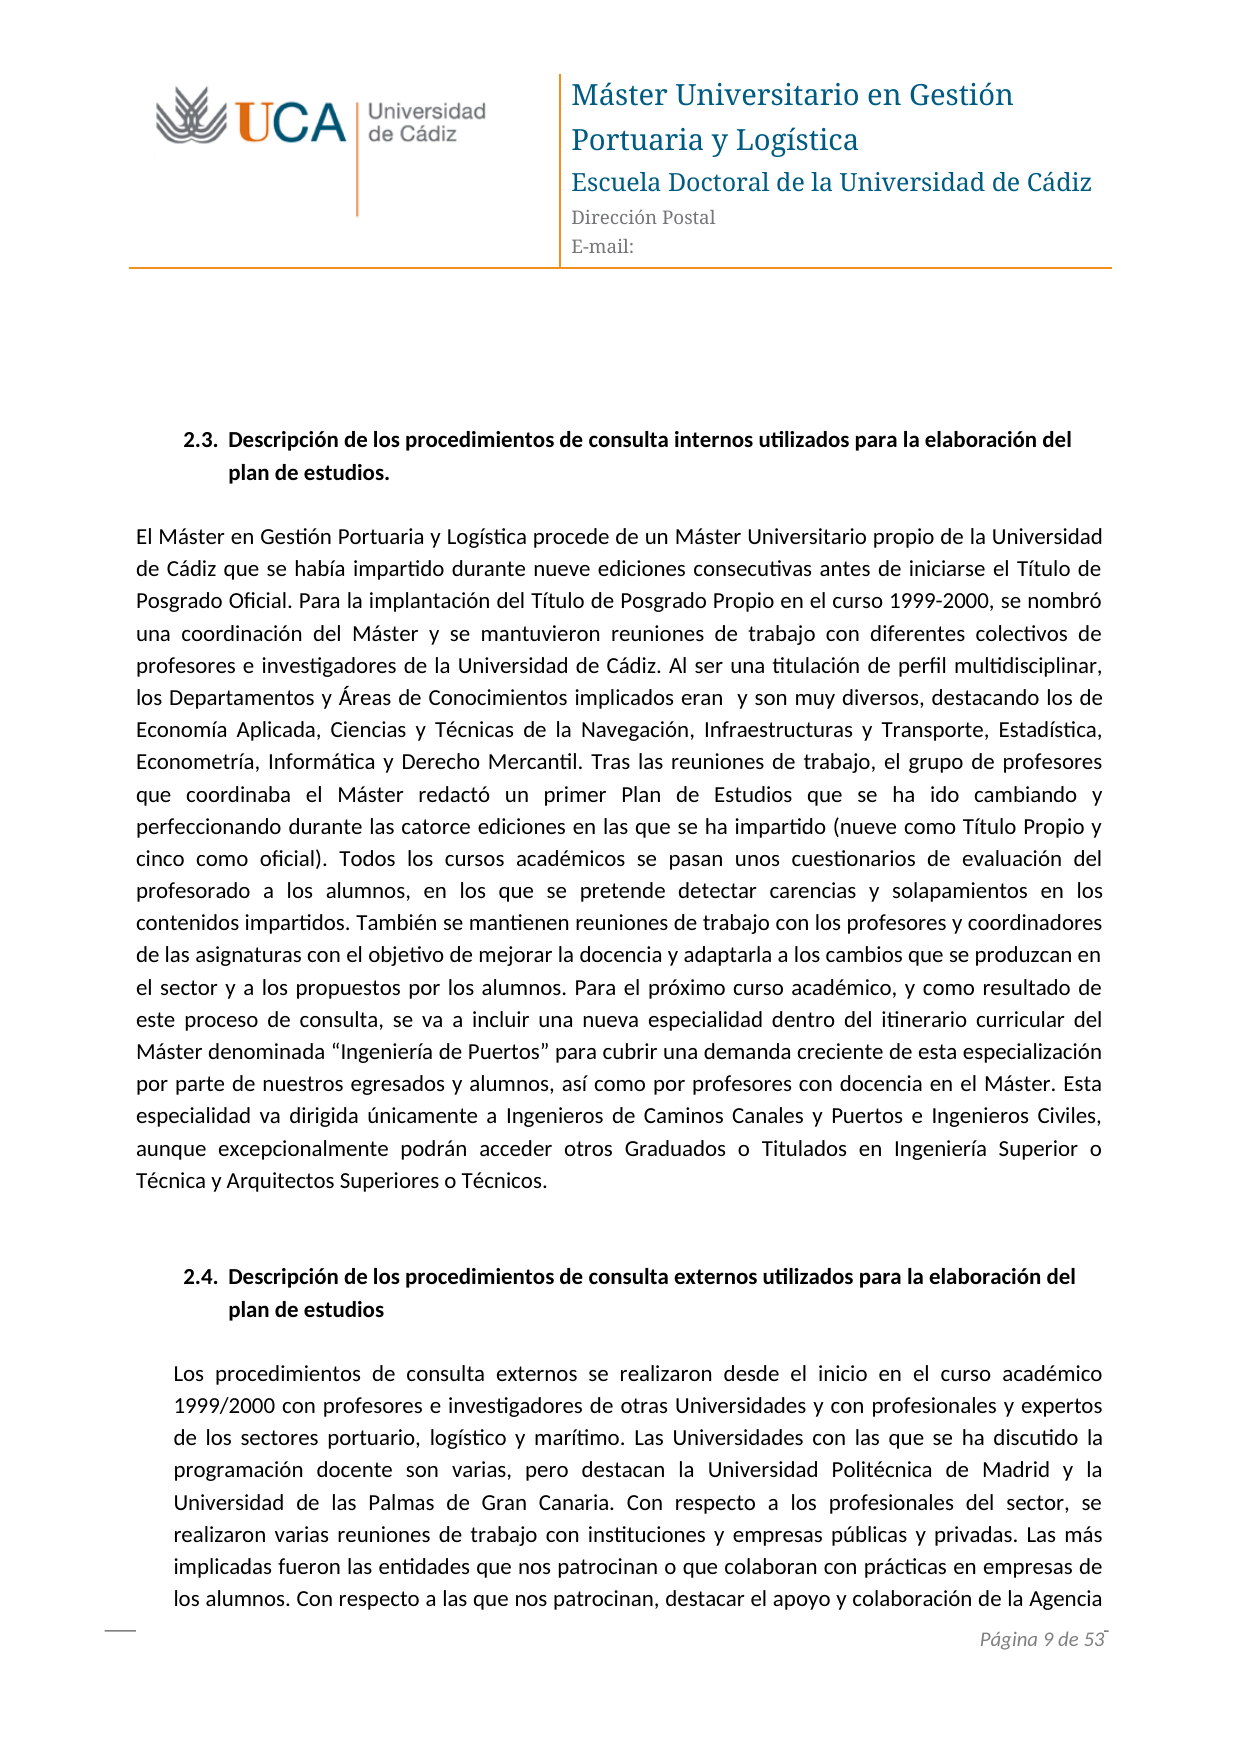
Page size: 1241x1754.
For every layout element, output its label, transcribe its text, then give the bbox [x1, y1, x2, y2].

text El Máster en Gestión Portuaria y Logística procede de un Máster Universitario propio de la Universidad de Cádiz que se había impartido durante nueve ediciones consecutivas antes de iniciarse el Título de Posgrado Oficial. Para la implantación del Título de Posgrado Propio en el curso 1999-2000, se nombró una coordinación del Máster y se mantuvieron reuniones de trabajo con diferentes colectivos de profesores e investigadores de la Universidad de Cádiz. Al ser una titulación de perfil multidisciplinar, los Departamentos y Áreas de Conocimientos implicados eran y son muy diversos, destacando los de Economía Aplicada, Ciencias y Técnicas de la Navegación, Infraestructuras y Transporte, Estadística, Econometría, Informática y Derecho Mercantil. Tras las reuniones de trabajo, el grupo de profesores que coordinaba el Máster redactó un primer Plan de Estudios que se ha ido cambiando y perfeccionando durante las catorce ediciones en las que se ha impartido (nueve como Título Propio y cinco como oficial). Todos los cursos académicos se pasan unos cuestionarios de evaluación del profesorado a los alumnos, en los que se pretende detectar carencias y solapamientos en los contenidos impartidos. También se mantienen reuniones de trabajo con los profesores y coordinadores de las asignaturas con el objetivo de mejorar la docencia y adaptarla a los cambios que se produzcan en el sector y a los propuestos por los alumnos. Para el próximo curso académico, y como resultado de este proceso de consulta, se va a incluir una nueva especialidad dentro del itinerario curricular del Máster denominada “Ingeniería de Puertos” para cubrir una demanda creciente de esta especialización por parte de nuestros egresados y alumnos, así como por profesores con docencia en el Máster. Esta especialidad va dirigida únicamente a Ingenieros de Caminos Canales y Puertos e Ingenieros Civiles, aunque excepcionalmente podrán acceder otros Graduados o Titulados en Ingeniería Superior o Técnica y Arquitectos Superiores o Técnicos. [136, 522, 1104, 1194]
list Descripción de los procedimientos de consulta internos utilizados para la elaboración del plan de estudios. [183, 426, 1104, 486]
picture [153, 80, 492, 223]
list Descripción de los procedimientos de consulta externos utilizados para la elaboración del plan de estudios [183, 1262, 1104, 1323]
